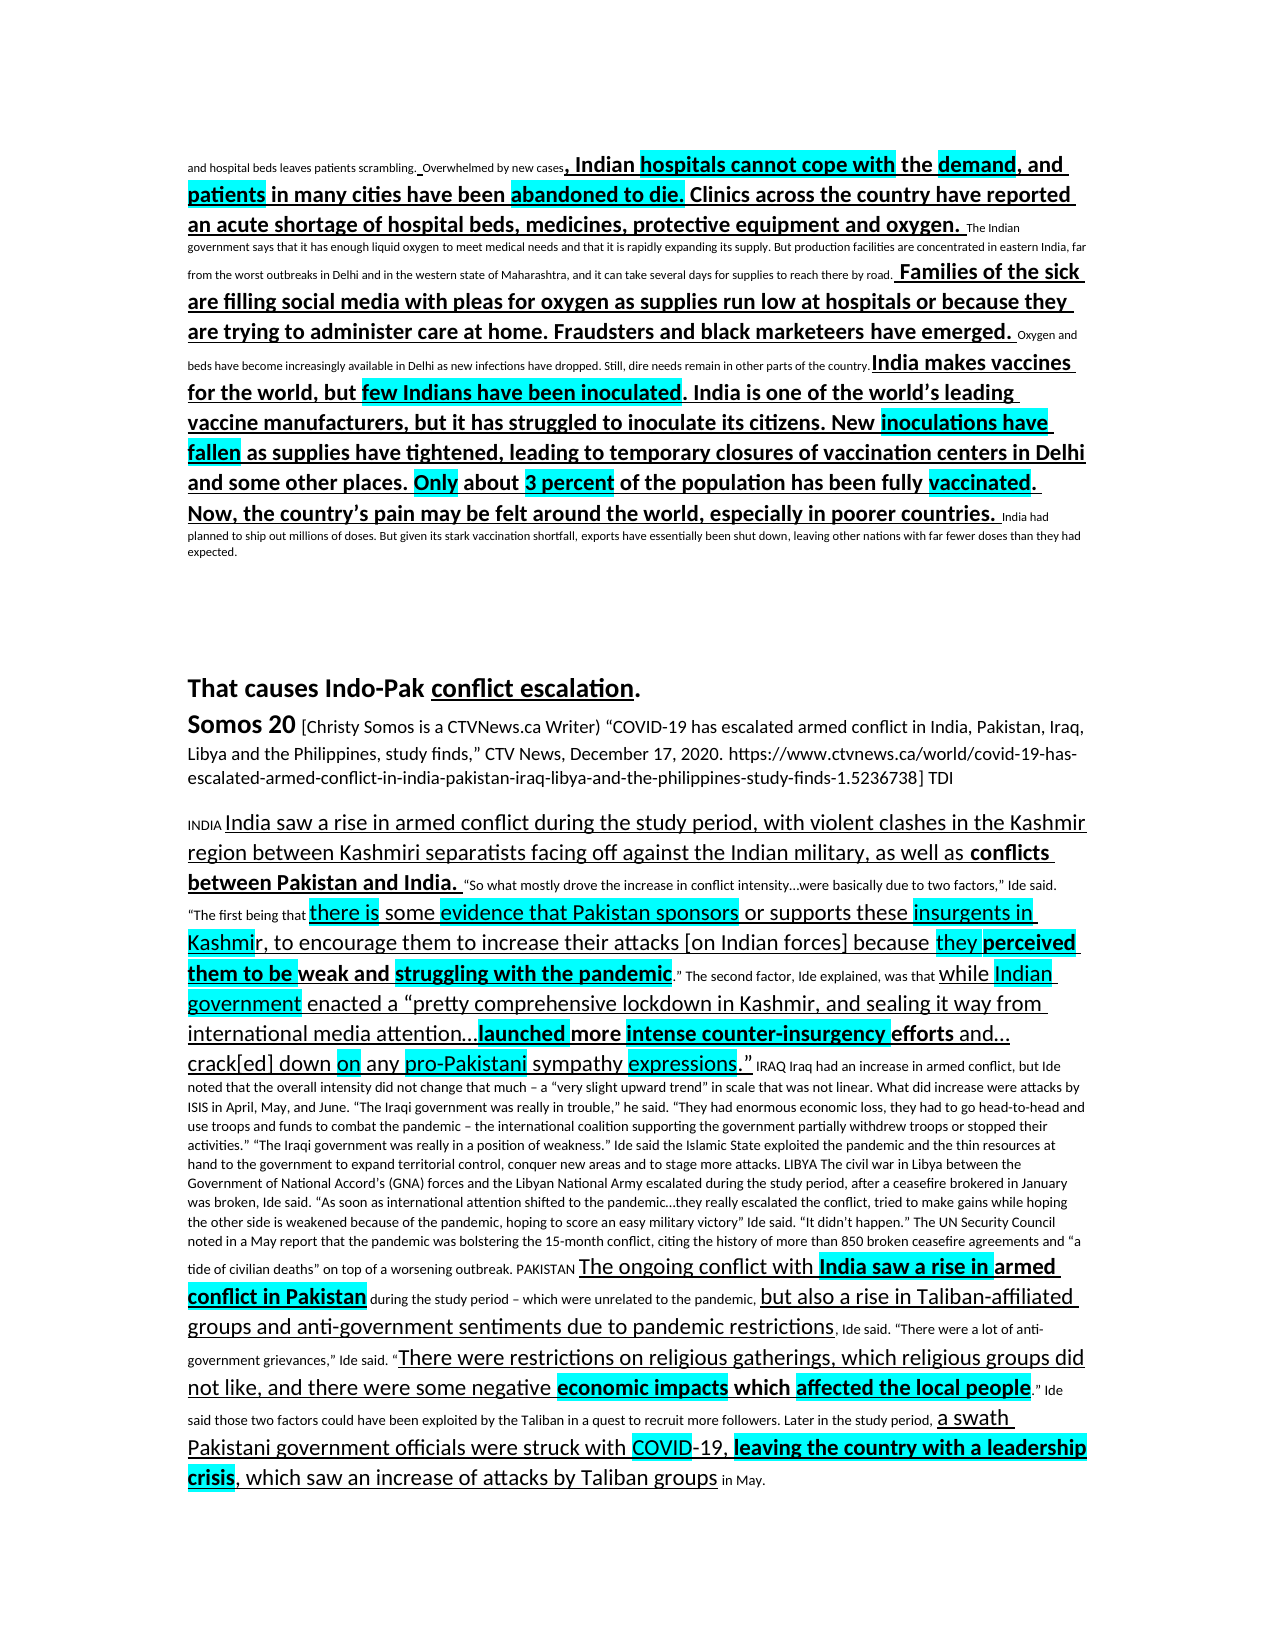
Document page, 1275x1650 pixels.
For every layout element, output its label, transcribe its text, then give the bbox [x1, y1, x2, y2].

subtitle That causes Indo-Pak conflict escalation. [187, 671, 1087, 704]
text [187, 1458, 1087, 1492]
text Somos 20 [Christy Somos is a CTVNews.ca Writer) “COVID-19 has escalated armed conflict in India, Pakistan, Iraq, Libya and the Philippines, study finds,” CTV News, December 17, 2020. https://www.ctvnews.ca/world/covid-19-has-escalated-armed-conflict-in-india-pakistan-iraq-libya-and-the-philippines-study-finds-1.5236738] TDI [187, 707, 1087, 789]
text INDIA India saw a rise in armed conflict during the study period, with violent clashes in the Kashmir region between Kashmiri separatists facing off against the Indian military, as well as conflicts between Pakistan and India. “So what mostly drove the increase in conflict intensity…were basically due to two factors,” Ide said. “The first being that there is some evidence that Pakistan sponsors or supports these insurgents in Kashmir, to encourage them to increase their attacks [on Indian forces] because they perceived them to be weak and struggling with the pandemic.” The second factor, Ide explained, was that while Indian government enacted a “pretty comprehensive lockdown in Kashmir, and sealing it way from international media attention…launched more intense counter-insurgency efforts and…crack[ed] down on any pro-Pakistani sympathy expressions.” IRAQ Iraq had an increase in armed conflict, but Ide noted that the overall intensity did not change that much – a “very slight upward trend” in scale that was not linear. What did increase were attacks by ISIS in April, May, and June. “The Iraqi government was really in trouble,” he said. “They had enormous economic loss, they had to go head-to-head and use troops and funds to combat the pandemic – the international coalition supporting the government partially withdrew troops or stopped their activities.” “The Iraqi government was really in a position of weakness.” Ide said the Islamic State exploited the pandemic and the thin resources at hand to the government to expand territorial control, conquer new areas and to stage more attacks. LIBYA The civil war in Libya between the Government of National Accord’s (GNA) forces and the Libyan National Army escalated during the study period, after a ceasefire brokered in January was broken, Ide said. “As soon as international attention shifted to the pandemic…they really escalated the conflict, tried to make gains while hoping the other side is weakened because of the pandemic, hoping to score an easy military victory” Ide said. “It didn’t happen.” The UN Security Council noted in a May report that the pandemic was bolstering the 15-month conflict, citing the history of more than 850 broken ceasefire agreements and “a tide of civilian deaths” on top of a worsening outbreak. PAKISTAN The ongoing conflict with India saw a rise in armed conflict in Pakistan during the study period – which were unrelated to the pandemic, but also a rise in Taliban-affiliated groups and anti-government sentiments due to pandemic restrictions, Ide said. “There were a lot of anti-government grievances,” Ide said. “There were restrictions on religious gatherings, which religious groups did not like, and there were some negative economic impacts which affected the local people.” Ide said those two factors could have been exploited by the Taliban in a quest to recruit more followers. Later in the study period, a swath Pakistani government officials were struck with COVID-19, leaving the country with a leadership crisis, which saw an increase of attacks by Taliban groups in May. [187, 808, 1087, 1457]
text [187, 150, 1087, 560]
